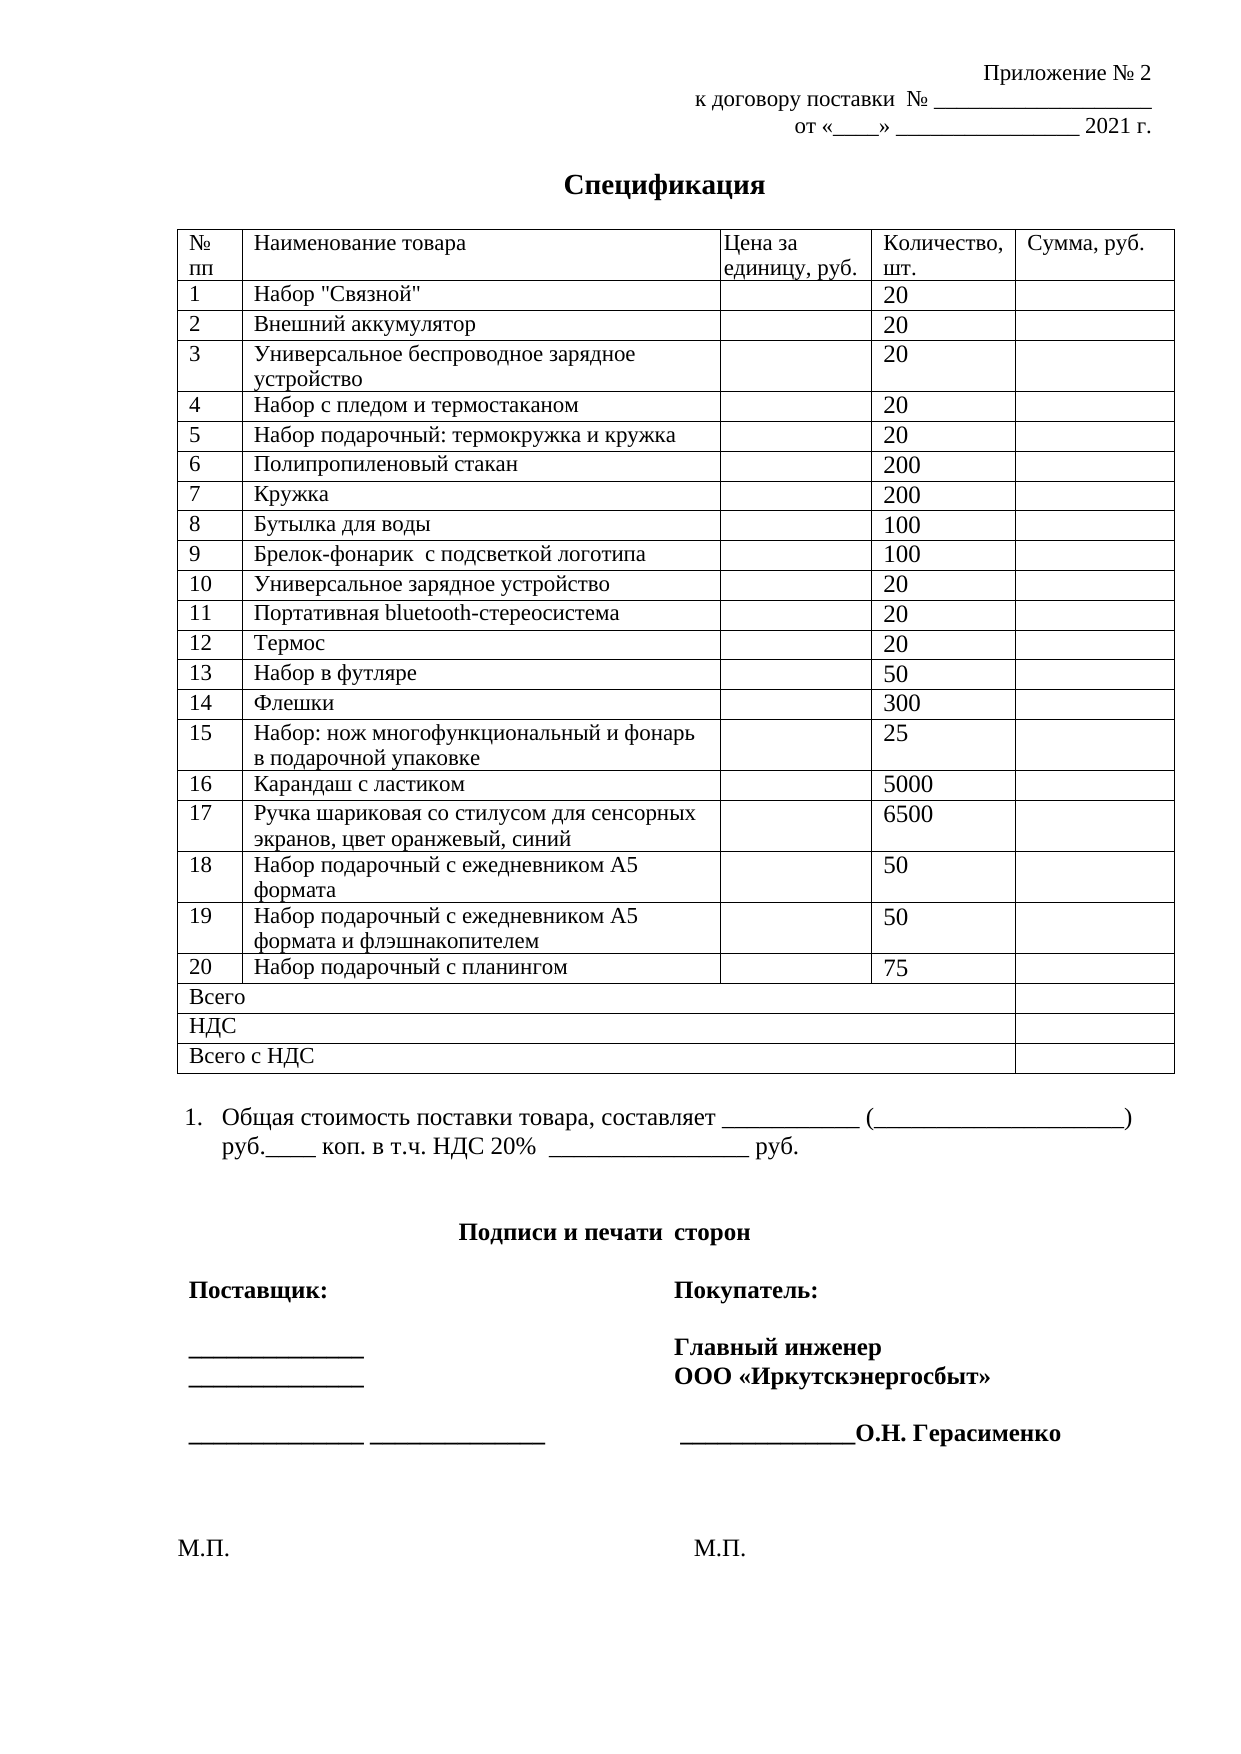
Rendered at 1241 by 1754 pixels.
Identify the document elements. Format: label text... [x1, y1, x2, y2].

table_cell 25 [872, 720, 1015, 770]
table_cell [1016, 541, 1174, 570]
table_cell [1016, 341, 1174, 391]
text М.П. М.П. [177, 1533, 1152, 1562]
table_cell Ручка шариковая со стилусом для сенсорных экранов, цвет оранжевый, синий [243, 801, 720, 851]
table_cell [721, 631, 871, 659]
table_cell 20 [872, 311, 1015, 340]
table_cell [1016, 392, 1174, 421]
list Общая стоимость поставки товара, составляет ___________ (____________________) руб.____ коп. в т.ч. НДС 20% ________________ руб. [184, 1102, 1152, 1160]
text Приложение № 2 [738, 59, 1152, 86]
table_cell 20 [872, 392, 1015, 421]
table_cell 20 [872, 601, 1015, 629]
table_cell [1016, 1044, 1174, 1072]
table_cell Бутылка для воды [243, 511, 720, 540]
table_cell [1016, 631, 1174, 659]
table_cell 200 [872, 482, 1015, 510]
table_cell Набор "Связной" [243, 281, 720, 310]
table_cell 50 [872, 660, 1015, 689]
table_cell 5 [178, 422, 242, 451]
table_cell 1 [178, 281, 242, 310]
table_cell [1016, 852, 1174, 902]
table_header Количество, шт. [872, 230, 1015, 280]
table_cell 18 [178, 852, 242, 902]
table_cell 8 [178, 511, 242, 540]
table_cell 20 [872, 281, 1015, 310]
table_header № пп [178, 230, 242, 280]
table_cell 75 [872, 954, 1015, 983]
table_cell [1016, 281, 1174, 310]
table_cell Флешки [243, 690, 720, 719]
table_cell Набор подарочный с ежедневником А5 формата [243, 852, 720, 902]
table_cell [721, 771, 871, 800]
table_cell 50 [872, 852, 1015, 902]
table_cell [1016, 801, 1174, 851]
table_cell [1016, 1014, 1174, 1043]
table_cell [721, 511, 871, 540]
table_cell 20 [872, 571, 1015, 600]
table_cell Всего [178, 984, 1015, 1013]
table_cell Термос [243, 631, 720, 659]
table_cell 20 [178, 954, 242, 983]
table_cell 100 [872, 541, 1015, 570]
table_cell [721, 720, 871, 770]
table_header Цена за единицу, руб. [721, 230, 871, 280]
table_cell Набор подарочный: термокружка и кружка [243, 422, 720, 451]
text Спецификация [177, 167, 1152, 201]
table_cell Брелок-фонарик с подсветкой логотипа [243, 541, 720, 570]
table_cell [721, 422, 871, 451]
table_cell Универсальное беспроводное зарядное устройство [243, 341, 720, 391]
table_cell Всего с НДС [178, 1044, 1015, 1072]
table_cell 7 [178, 482, 242, 510]
table_cell 200 [872, 452, 1015, 481]
table_cell Портативная bluetooth-cтереосистема [243, 601, 720, 629]
table_cell [1016, 660, 1174, 689]
table_cell Набор с пледом и термостаканом [243, 392, 720, 421]
table_cell 20 [872, 631, 1015, 659]
table_cell Набор подарочный с планингом [243, 954, 720, 983]
table_cell 12 [178, 631, 242, 659]
table_header сторон Покупатель: Главный инженер ООО «Иркутскэнергосбыт» ______________О.Н. Герасименко [663, 1189, 1152, 1476]
table_cell Набор: нож многофункциональный и фонарь в подарочной упаковке [243, 720, 720, 770]
table_cell [721, 311, 871, 340]
table_cell [721, 341, 871, 391]
table_cell [721, 954, 871, 983]
table_cell 17 [178, 801, 242, 851]
table_cell НДС [178, 1014, 1015, 1043]
table_cell Карандаш с ластиком [243, 771, 720, 800]
table_cell [721, 801, 871, 851]
table_cell [1016, 954, 1174, 983]
table_cell 20 [872, 341, 1015, 391]
table_cell [1016, 452, 1174, 481]
table_cell 9 [178, 541, 242, 570]
table_cell [1016, 511, 1174, 540]
text от «____» ________________ 2021 г. [738, 112, 1152, 138]
table_cell 5000 [872, 771, 1015, 800]
table_header Сумма, руб. [1016, 230, 1174, 280]
table_cell 16 [178, 771, 242, 800]
text к договору поставки № ___________________ [215, 86, 1152, 112]
table_cell [1016, 771, 1174, 800]
table_cell [1016, 690, 1174, 719]
table_cell [721, 541, 871, 570]
table_cell 15 [178, 720, 242, 770]
table_header Подписи и печати Поставщик: ______________ ______________ ______________ ______________ [177, 1189, 663, 1476]
table_cell 10 [178, 571, 242, 600]
table_cell [1016, 422, 1174, 451]
table_cell [721, 903, 871, 953]
table_cell [1016, 984, 1174, 1013]
table_cell [721, 852, 871, 902]
table_cell [721, 482, 871, 510]
table_cell 19 [178, 903, 242, 953]
table_cell [721, 281, 871, 310]
table_cell [721, 660, 871, 689]
table_cell 6500 [872, 801, 1015, 851]
table_cell 100 [872, 511, 1015, 540]
table_cell 20 [872, 422, 1015, 451]
table_cell [721, 690, 871, 719]
table_cell [721, 452, 871, 481]
table_cell 14 [178, 690, 242, 719]
table_cell 300 [872, 690, 1015, 719]
table_cell 11 [178, 601, 242, 629]
table_cell [721, 601, 871, 629]
table_cell [721, 571, 871, 600]
table_cell 50 [872, 903, 1015, 953]
table_cell Полипропиленовый стакан [243, 452, 720, 481]
table_cell [721, 392, 871, 421]
table_cell [1016, 311, 1174, 340]
table_cell 13 [178, 660, 242, 689]
table_cell [1016, 903, 1174, 953]
table_cell Универсальное зарядное устройство [243, 571, 720, 600]
table_cell [1016, 482, 1174, 510]
table_cell Набор подарочный с ежедневником А5 формата и флэшнакопителем [243, 903, 720, 953]
table_cell [1016, 601, 1174, 629]
table_cell 6 [178, 452, 242, 481]
table_header Наименование товара [243, 230, 720, 280]
table_cell 3 [178, 341, 242, 391]
table_cell 4 [178, 392, 242, 421]
table_cell Внешний аккумулятор [243, 311, 720, 340]
table_cell [1016, 571, 1174, 600]
table_cell Набор в футляре [243, 660, 720, 689]
table_cell Кружка [243, 482, 720, 510]
table_cell [1016, 720, 1174, 770]
table_cell 2 [178, 311, 242, 340]
